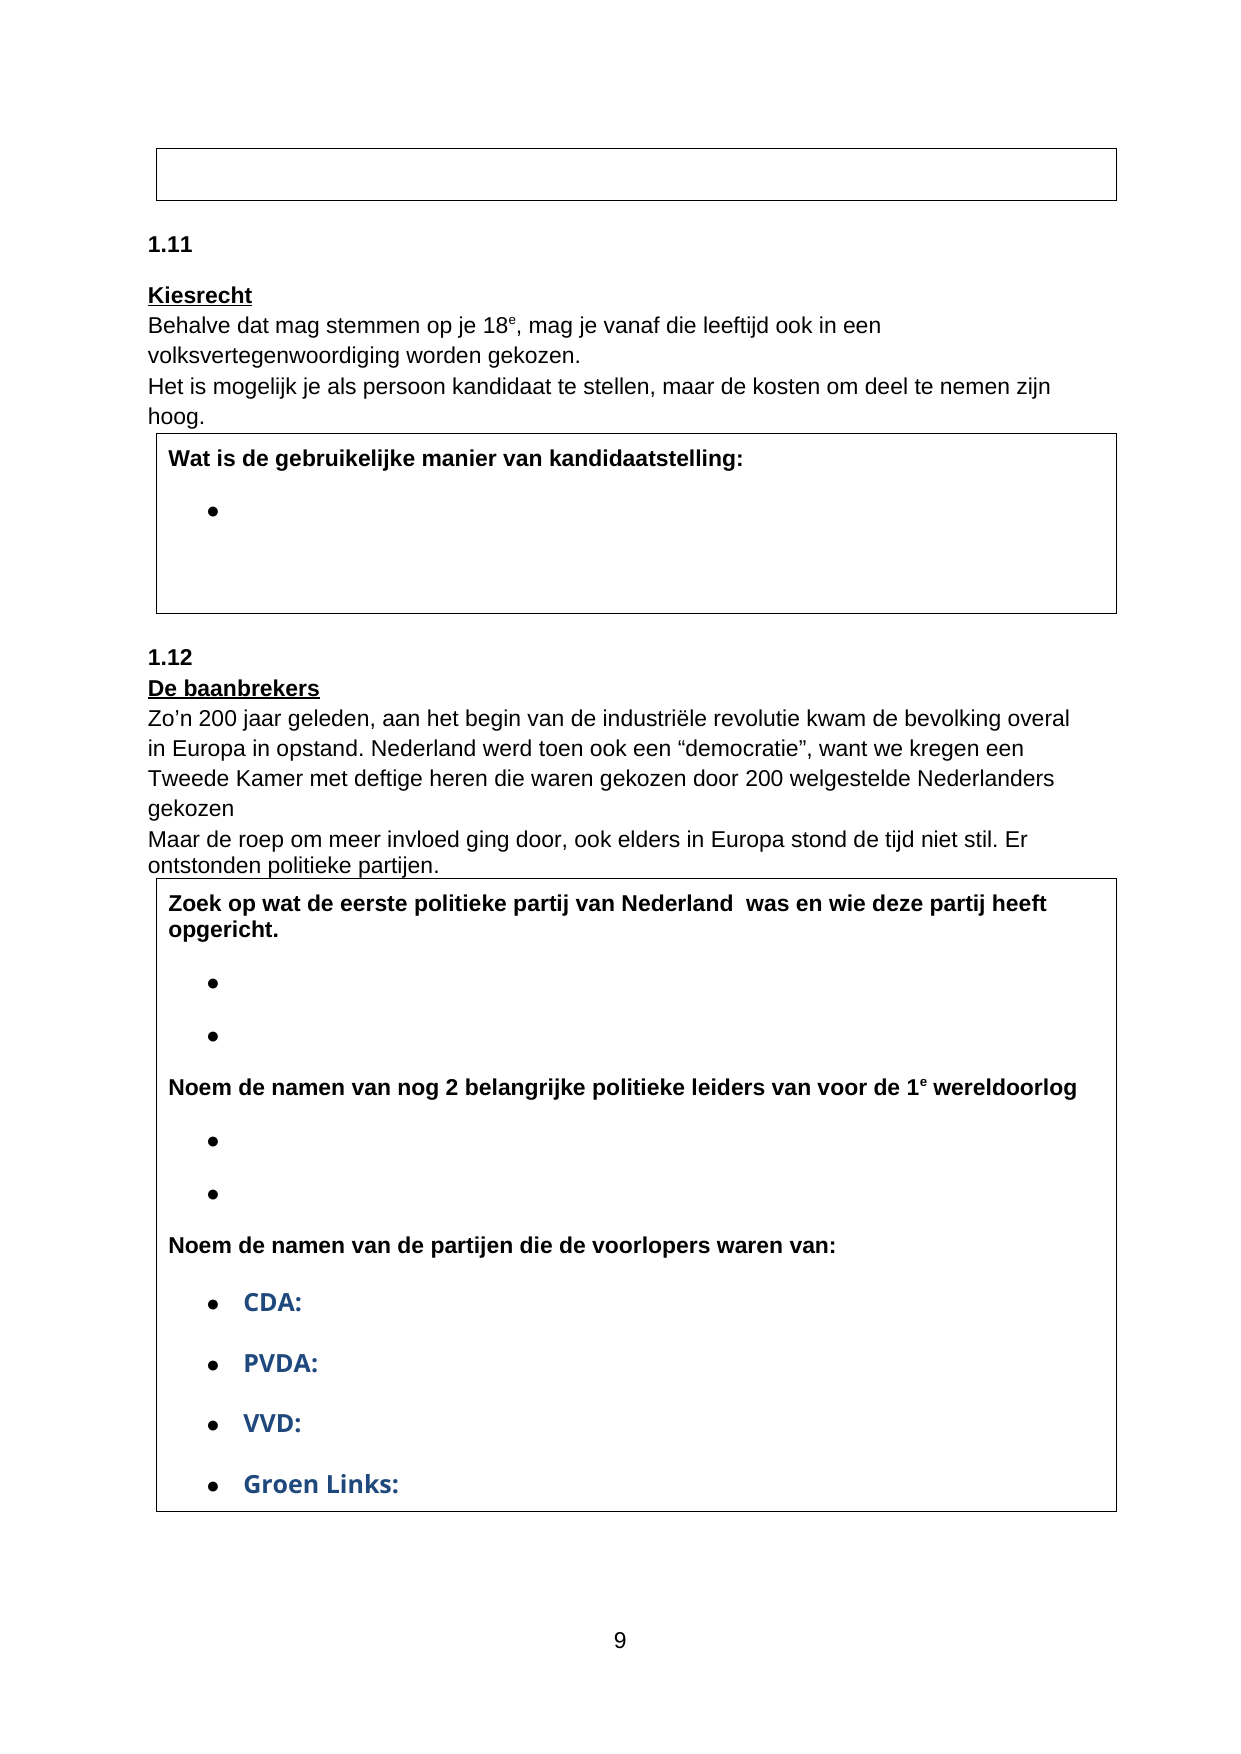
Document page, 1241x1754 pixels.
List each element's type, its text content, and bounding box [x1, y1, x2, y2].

text Maar de roep om meer invloed ging door, ook elders in Europa stond de tijd niet stil. Er ontstonden politieke partijen. [148, 826, 1092, 878]
text De baanbrekers [148, 674, 1092, 701]
text 1.12 [148, 644, 1092, 671]
table_header Wat is de gebruikelijke manier van kandidaatstelling: [157, 434, 1116, 613]
text Zo’n 200 jaar geleden, aan het begin van de industriële revolutie kwam de bevolking overal in Europa in opstand. Nederland werd toen ook een “democratie”, want we kregen een Tweede Kamer met deftige heren die waren gekozen door 200 welgestelde Nederlanders gekozen [148, 705, 1092, 822]
text 1.11 [148, 231, 1092, 257]
text Kiesrecht [148, 282, 1092, 308]
table_header Zoek op wat de eerste politieke partij van Nederland was en wie deze partij heeft opgericht. Noem de namen van nog 2 belangrijke politieke leiders van voor de 1e wereldoorlog Noem de namen van de partijen die de voorlopers waren van: CDA: PVDA: VVD: Groen Links: [157, 879, 1116, 1511]
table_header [157, 149, 1116, 200]
text Het is mogelijk je als persoon kandidaat te stellen, maar de kosten om deel te nemen zijn hoog. [148, 373, 1092, 429]
text Behalve dat mag stemmen op je 18e, mag je vanaf die leeftijd ook in een volksvertegenwoordiging worden gekozen. [148, 312, 1092, 369]
